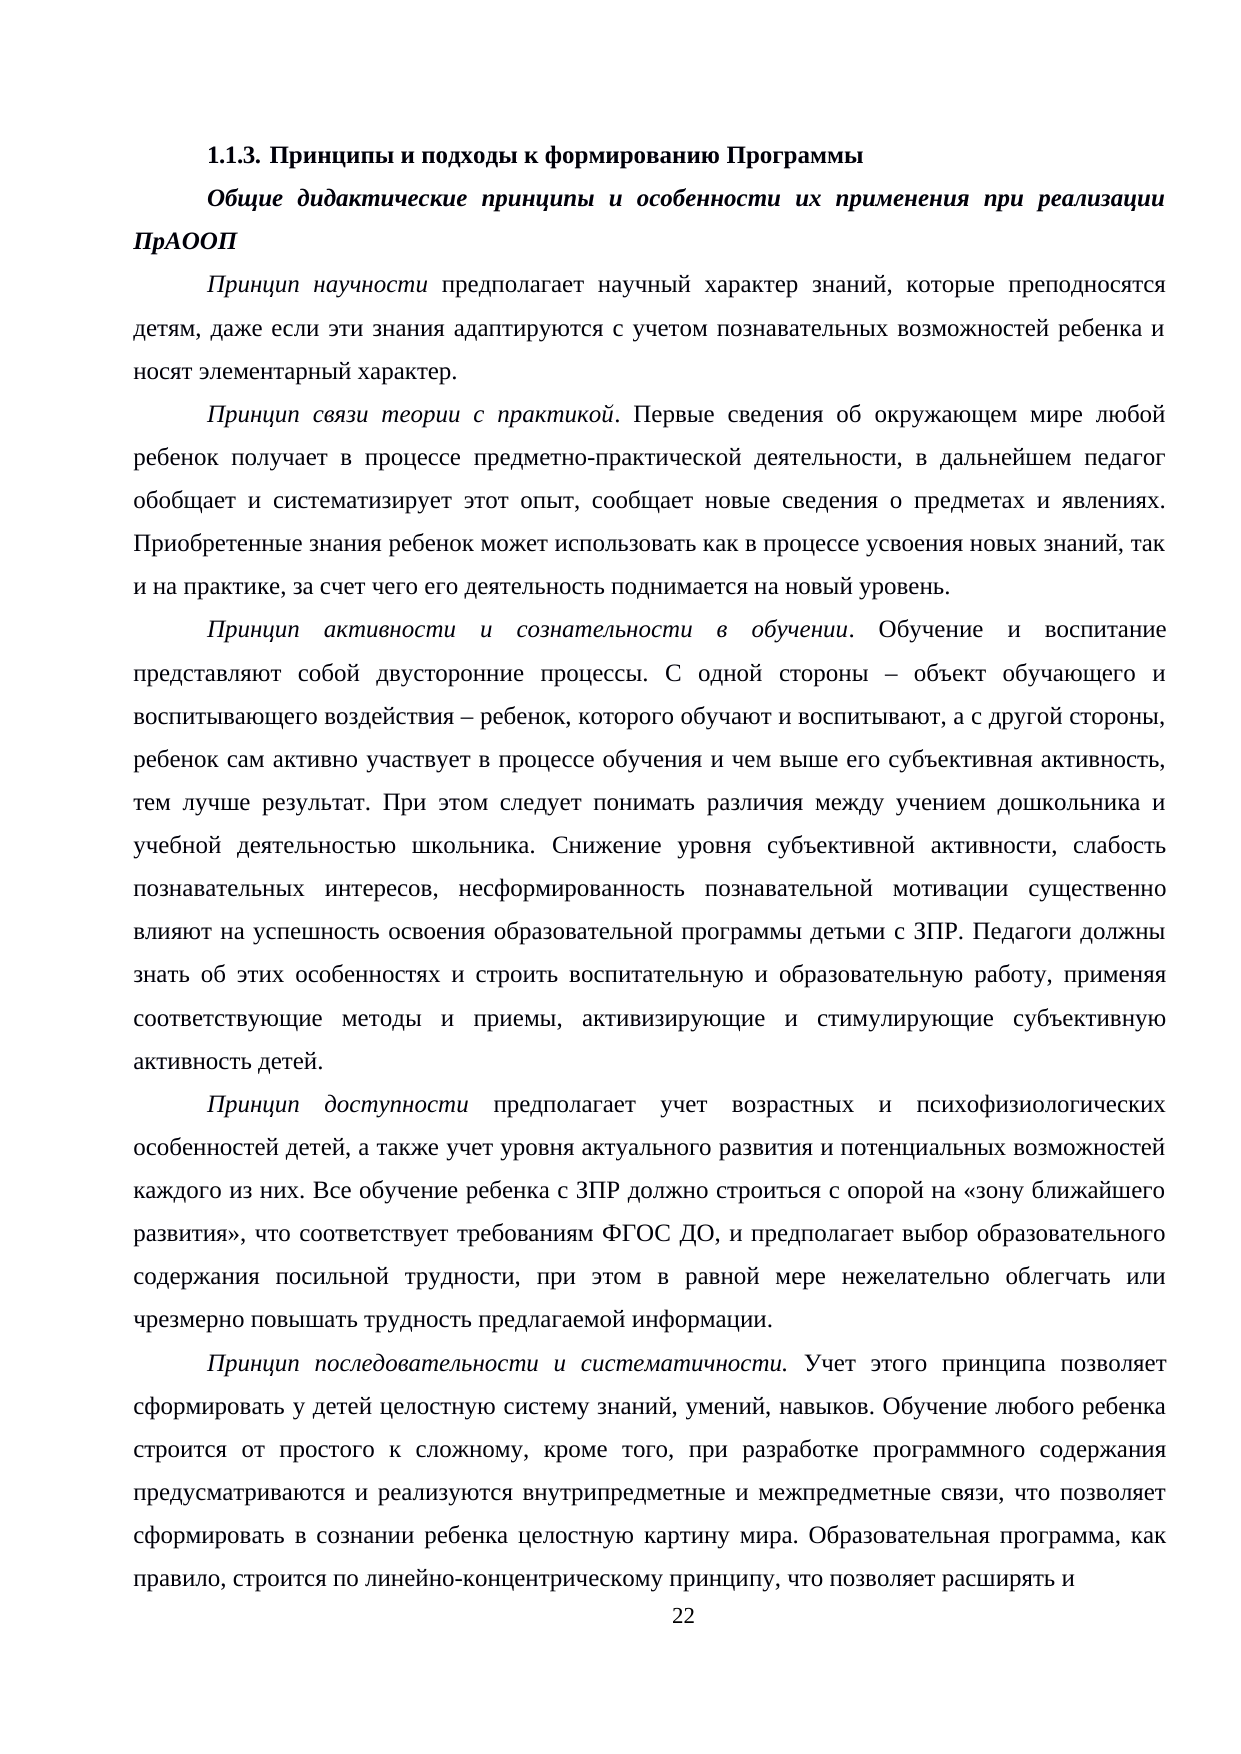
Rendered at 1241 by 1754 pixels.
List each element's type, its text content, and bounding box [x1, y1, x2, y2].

text Принцип доступности предполагает учет возрастных и психофизиологических особенностей детей, а также учет уровня актуального развития и потенциальных возможностей каждого из них. Все обучение ребенка с ЗПР должно строиться с опорой на «зону ближайшего развития», что соответствует требованиям ФГОС ДО, и предполагает выбор образовательного содержания посильной трудности, при этом в равной мере нежелательно облегчать или чрезмерно повышать трудность предлагаемой информации. [133, 1089, 1166, 1333]
text Принцип последовательности и систематичности. Учет этого принципа позволяет сформировать у детей целостную систему знаний, умений, навыков. Обучение любого ребенка строится от простого к сложному, кроме того, при разработке программного содержания предусматриваются и реализуются внутрипредметные и межпредметные связи, что позволяет сформировать в сознании ребенка целостную картину мира. Образовательная программа, как правило, строится по линейно-концентрическому принципу, что позволяет расширять и [133, 1348, 1167, 1592]
text Принцип научности предполагает научный характер знаний, которые преподносятся детям, даже если эти знания адаптируются с учетом познавательных возможностей ребенка и носят элементарный характер. [133, 269, 1166, 384]
text Общие дидактические принципы и особенности их применения при реализации ПрАООП [133, 183, 1166, 255]
subtitle Принципы и подходы к формированию Программы [207, 140, 1194, 169]
text Принцип активности и сознательности в обучении. Обучение и воспитание представляют собой двусторонние процессы. С одной стороны – объект обучающего и воспитывающего воздействия – ребенок, которого обучают и воспитывают, а с другой стороны, ребенок сам активно участвует в процессе обучения и чем выше его субъективная активность, тем лучше результат. При этом следует понимать различия между учением дошкольника и учебной деятельностью школьника. Снижение уровня субъективной активности, слабость познавательных интересов, несформированность познавательной мотивации существенно влияют на успешность освоения образовательной программы детьми с ЗПР. Педагоги должны знать об этих особенностях и строить воспитательную и образовательную работу, применяя соответствующие методы и приемы, активизирующие и стимулирующие субъективную активность детей. [133, 614, 1167, 1074]
text Принцип связи теории с практикой. Первые сведения об окружающем мире любой ребенок получает в процессе предметно-практической деятельности, в дальнейшем педагог обобщает и систематизирует этот опыт, сообщает новые сведения о предметах и явлениях. Приобретенные знания ребенок может использовать как в процессе усвоения новых знаний, так и на практике, за счет чего его деятельность поднимается на новый уровень. [133, 399, 1166, 600]
